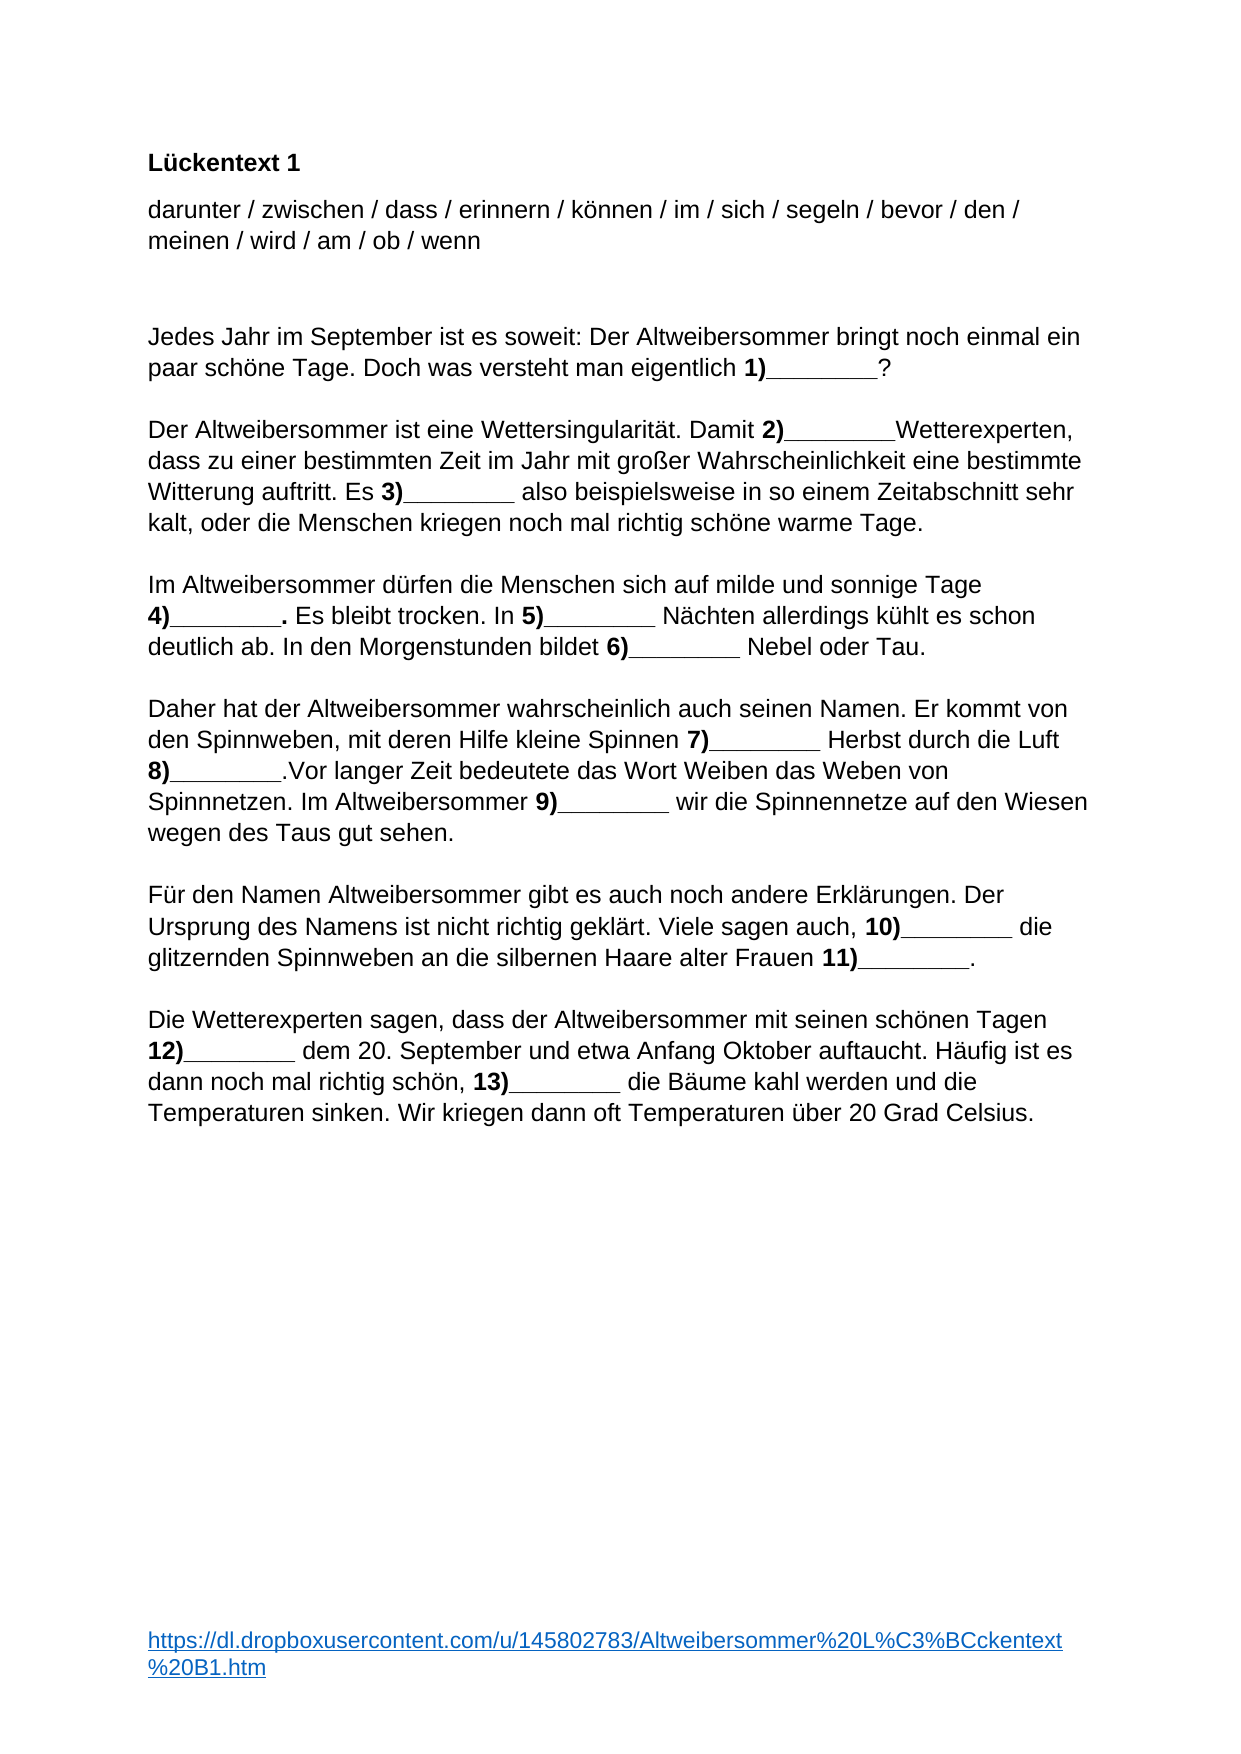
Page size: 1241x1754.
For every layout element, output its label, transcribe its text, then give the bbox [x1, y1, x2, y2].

text Jedes Jahr im September ist es soweit: Der Altweibersommer bringt noch einmal ein paar schöne Tage. Doch was versteht man eigentlich 1)________? Der Altweibersommer ist eine Wettersingularität. Damit 2)________Wetterexperten, dass zu einer bestimmten Zeit im Jahr mit großer Wahrscheinlichkeit eine bestimmte Witterung auftritt. Es 3)________ also beispielsweise in so einem Zeitabschnitt sehr kalt, oder die Menschen kriegen noch mal richtig schöne warme Tage. Im Altweibersommer dürfen die Menschen sich auf milde und sonnige Tage 4)________. Es bleibt trocken. In 5)________ Nächten allerdings kühlt es schon deutlich ab. In den Morgenstunden bildet 6)________ Nebel oder Tau. Daher hat der Altweibersommer wahrscheinlich auch seinen Namen. Er kommt von den Spinnweben, mit deren Hilfe kleine Spinnen 7)________ Herbst durch die Luft 8)________.Vor langer Zeit bedeutete das Wort Weiben das Weben von Spinnnetzen. Im Altweibersommer 9)________ wir die Spinnennetze auf den Wiesen wegen des Taus gut sehen. Für den Namen Altweibersommer gibt es auch noch andere Erklärungen. Der Ursprung des Namens ist nicht richtig geklärt. Viele sagen auch, 10)________ die glitzernden Spinnweben an die silbernen Haare alter Frauen 11)________. Die Wetterexperten sagen, dass der Altweibersommer mit seinen schönen Tagen 12)________ dem 20. September und etwa Anfang Oktober auftaucht. Häufig ist es dann noch mal richtig schön, 13)________ die Bäume kahl werden und die Temperaturen sinken. Wir kriegen dann oft Temperaturen über 20 Grad Celsius. [148, 322, 1093, 1127]
text Lückentext 1 [148, 148, 1093, 176]
text darunter / zwischen / dass / erinnern / können / im / sich / segeln / bevor / den / meinen / wird / am / ob / wenn [148, 195, 1093, 255]
